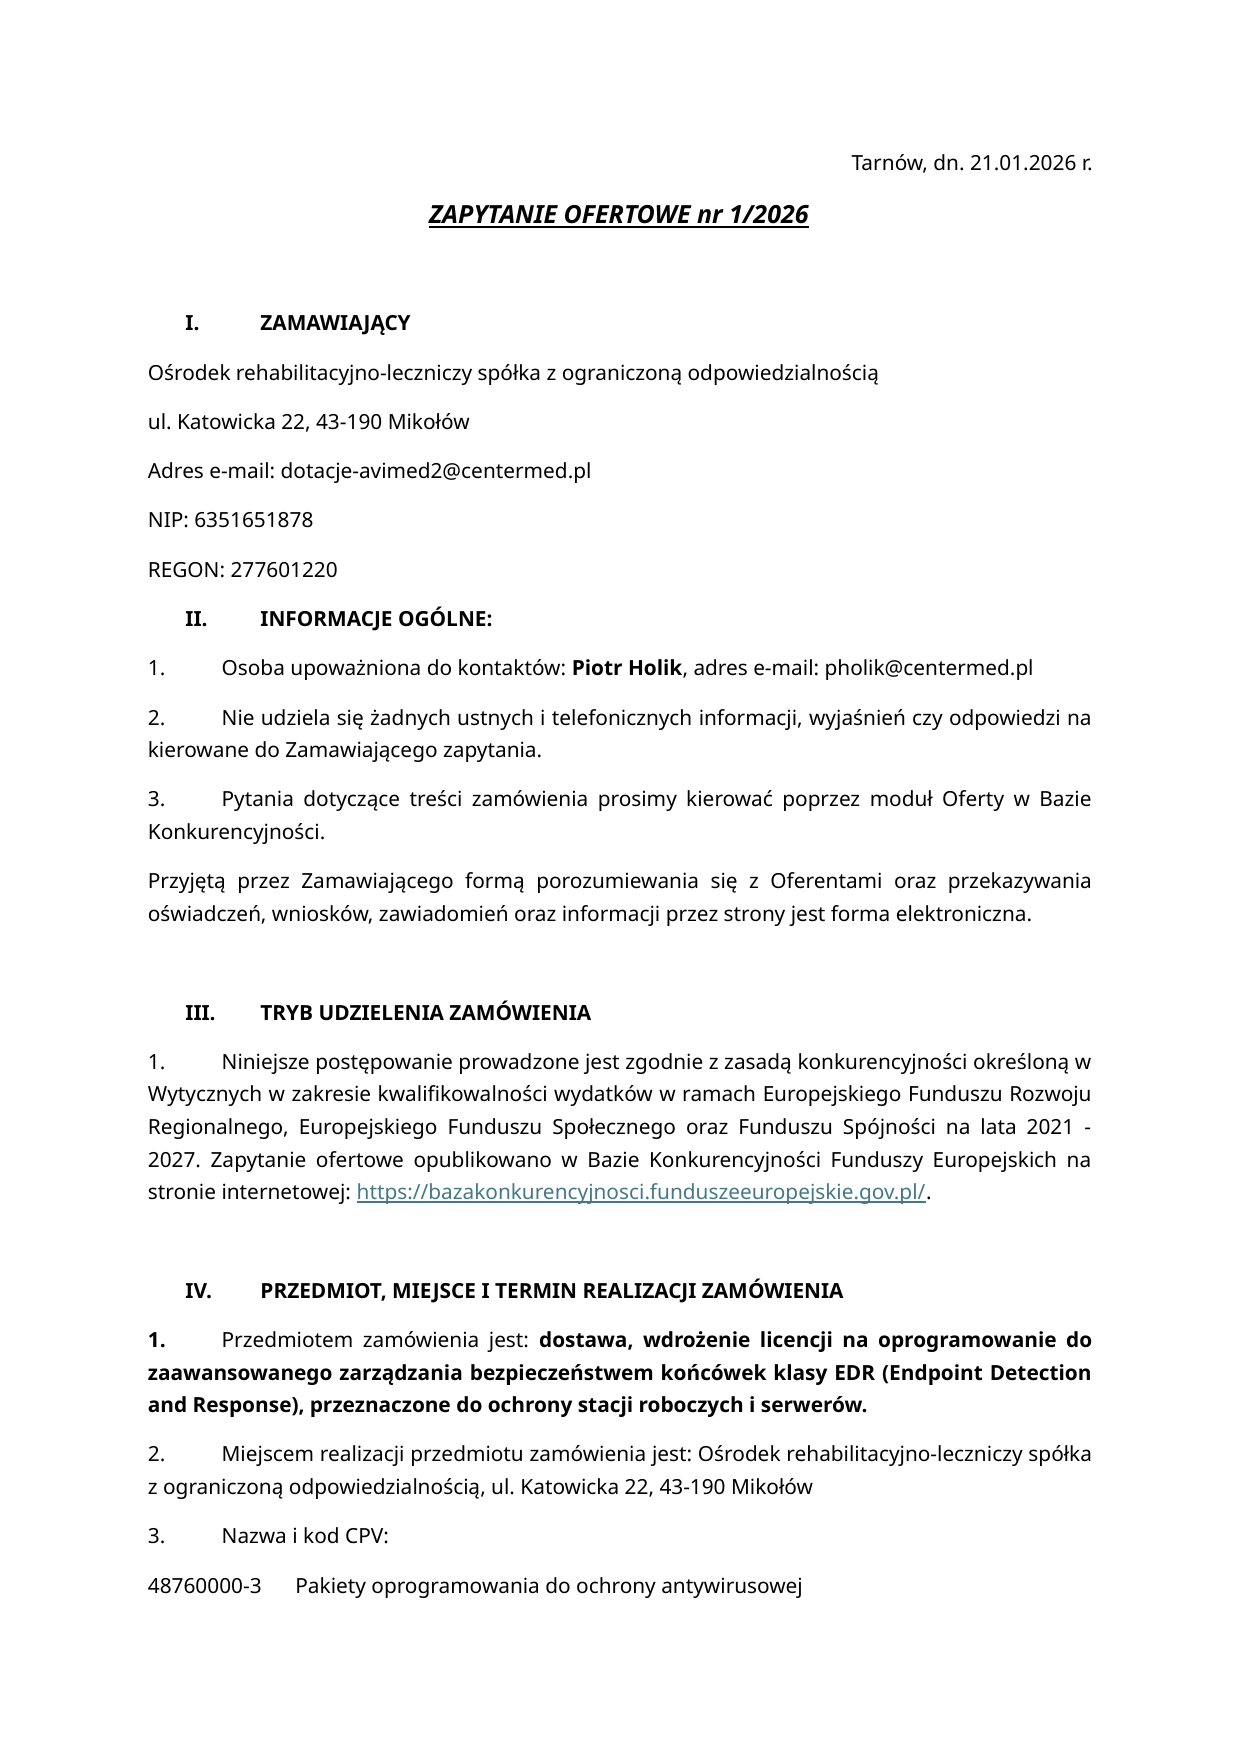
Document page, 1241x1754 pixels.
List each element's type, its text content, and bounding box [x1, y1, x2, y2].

list Nie udziela się żadnych ustnych i telefonicznych informacji, wyjaśnień czy odpowiedzi na kierowane do Zamawiającego zapytania. [148, 703, 1093, 764]
text Przyjętą przez Zamawiającego formą porozumiewania się z Oferentami oraz przekazywania oświadczeń, wniosków, zawiadomień oraz informacji przez strony jest forma elektroniczna. [148, 866, 1093, 927]
list Przedmiotem zamówienia jest: dostawa, wdrożenie licencji na oprogramowanie do zaawansowanego zarządzania bezpieczeństwem końcówek klasy EDR (Endpoint Detection and Response), przeznaczone do ochrony stacji roboczych i serwerów. [148, 1325, 1093, 1419]
text NIP: 6351651878 [148, 506, 1093, 534]
text 48760000-3 Pakiety oprogramowania do ochrony antywirusowej [148, 1571, 1093, 1599]
text Tarnów, dn. 21.01.2026 r. [148, 148, 1093, 176]
text ZAPYTANIE OFERTOWE nr 1/2026 [148, 197, 1093, 231]
text Ośrodek rehabilitacyjno-leczniczy spółka z ograniczoną odpowiedzialnością [148, 358, 1093, 386]
list Niniejsze postępowanie prowadzone jest zgodnie z zasadą konkurencyjności określoną w Wytycznych w zakresie kwalifikowalności wydatków w ramach Europejskiego Funduszu Rozwoju Regionalnego, Europejskiego Funduszu Społecznego oraz Funduszu Spójności na lata 2021 - 2027. Zapytanie ofertowe opublikowano w Bazie Konkurencyjności Funduszy Europejskich na stronie internetowej: https://bazakonkurencyjnosci.funduszeeuropejskie.gov.pl/. [148, 1047, 1093, 1206]
list Pytania dotyczące treści zamówienia prosimy kierować poprzez moduł Oferty w Bazie Konkurencyjności. [148, 784, 1093, 846]
list TRYB UDZIELENIA ZAMÓWIENIA [185, 998, 1093, 1026]
text ul. Katowicka 22, 43-190 Mikołów [148, 407, 1093, 436]
text Adres e-mail: dotacje-avimed2@centermed.pl [148, 456, 1093, 485]
list Nazwa i kod CPV: [148, 1521, 1093, 1550]
list PRZEDMIOT, MIEJSCE I TERMIN REALIZACJI ZAMÓWIENIA [185, 1276, 1093, 1304]
list ZAMAWIAJĄCY [185, 308, 1093, 337]
list Miejscem realizacji przedmiotu zamówienia jest: Ośrodek rehabilitacyjno-leczniczy spółka z ograniczoną odpowiedzialnością, ul. Katowicka 22, 43-190 Mikołów [148, 1439, 1093, 1501]
list INFORMACJE OGÓLNE: [185, 604, 1093, 633]
text REGON: 277601220 [148, 555, 1093, 583]
list Osoba upoważniona do kontaktów: Piotr Holik, adres e-mail: pholik@centermed.pl [148, 653, 1093, 682]
